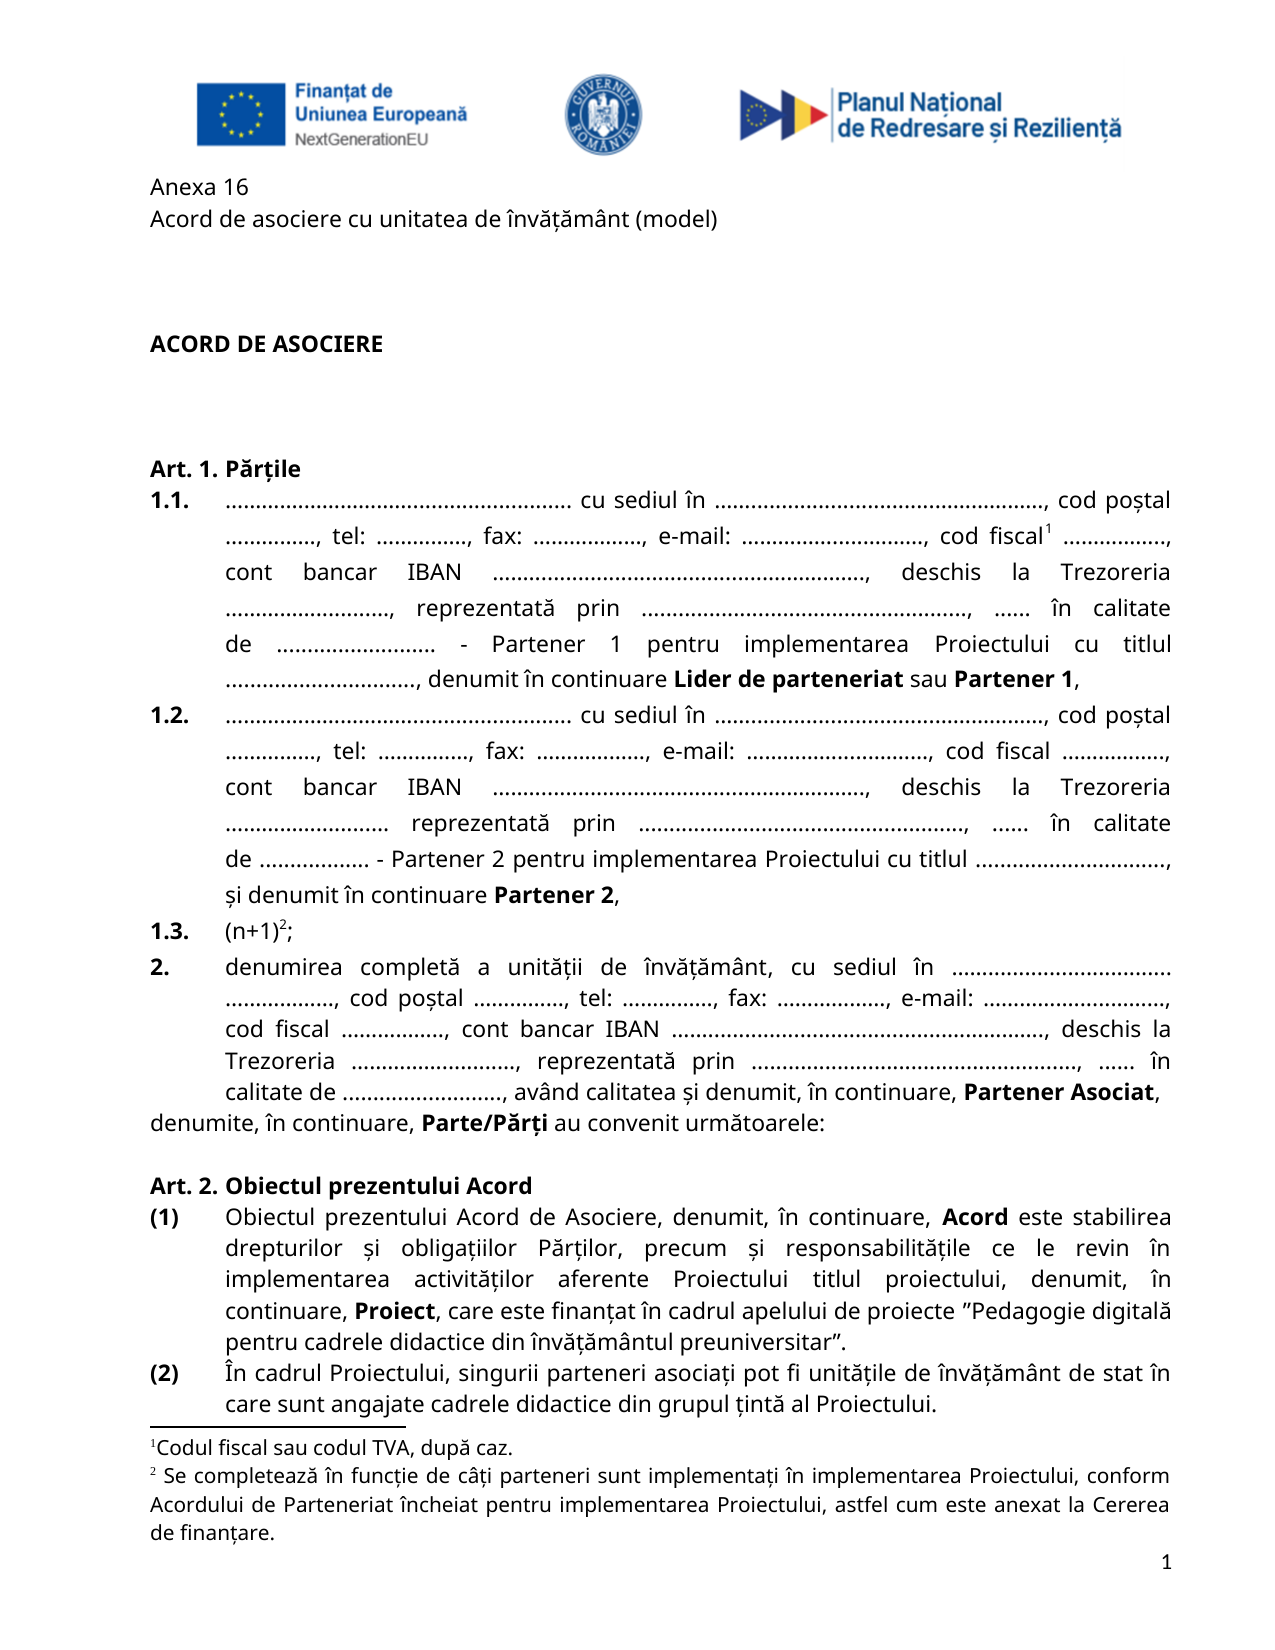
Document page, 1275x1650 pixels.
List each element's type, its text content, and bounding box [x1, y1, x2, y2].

text Acord de asociere cu unitatea de învățământ (model) [150, 202, 1172, 234]
list ……….………………….......................... cu sediul în ……..............................………………, cod poștal ……………, tel: ……………, fax: ………………, e-mail: ……………......………, cod fiscal …………….., cont bancar IBAN …….......................................……………., deschis la Trezoreria …………….........… reprezentată prin ....................................................., ...... în calitate de .................. - Partener 2 pentru implementarea Proiectului cu titlul ..............................., și denumit în continuare Partener 2, [150, 699, 1172, 910]
list denumirea completă a unității de învățământ, cu sediul în ……..............................………………, cod poștal ……………, tel: ……………, fax: ………………, e-mail: ……………......………, cod fiscal …………….., cont bancar IBAN …….......................................……………., deschis la Trezoreria …………….........…, reprezentată prin ....................................................., ...... în calitate de .........................., având calitatea și denumit, în continuare, Partener Asociat, [150, 951, 1172, 1107]
list ……….………………….......................... cu sediul în ……..............................………………, cod poștal ……………, tel: ……………, fax: ………………, e-mail: ……………......………, cod fiscal …………….., cont bancar IBAN …….......................................……………., deschis la Trezoreria …………….........…, reprezentată prin ....................................................., ...... în calitate de .......................... - Partener 1 pentru implementarea Proiectului cu titlul ..............................., denumit în continuare Lider de parteneriat sau Partener 1, [150, 484, 1172, 695]
text Art. 1. Părţile [150, 452, 1172, 484]
picture [150, 56, 1125, 172]
text denumite, în continuare, Parte/Părți au convenit următoarele: [150, 1107, 1172, 1138]
text ACORD DE ASOCIERE [150, 327, 1172, 359]
list (n+1); [150, 915, 1172, 946]
text Anexa 16 [150, 171, 1172, 202]
text Art. 2. Obiectul prezentului Acord [150, 1170, 1172, 1201]
list Obiectul prezentului Acord de Asociere, denumit, în continuare, Acord este stabilirea drepturilor și obligațiilor Părților, precum și responsabilitățile ce le revin în implementarea activităților aferente Proiectului titlul proiectului, denumit, în continuare, Proiect, care este finanțat în cadrul apelului de proiecte ”Pedagogie digitală pentru cadrele didactice din învățământul preuniversitar”. [150, 1201, 1172, 1357]
list În cadrul Proiectului, singurii parteneri asociați pot fi unitățile de învățământ de stat în care sunt angajate cadrele didactice din grupul țintă al Proiectului. [150, 1357, 1172, 1420]
